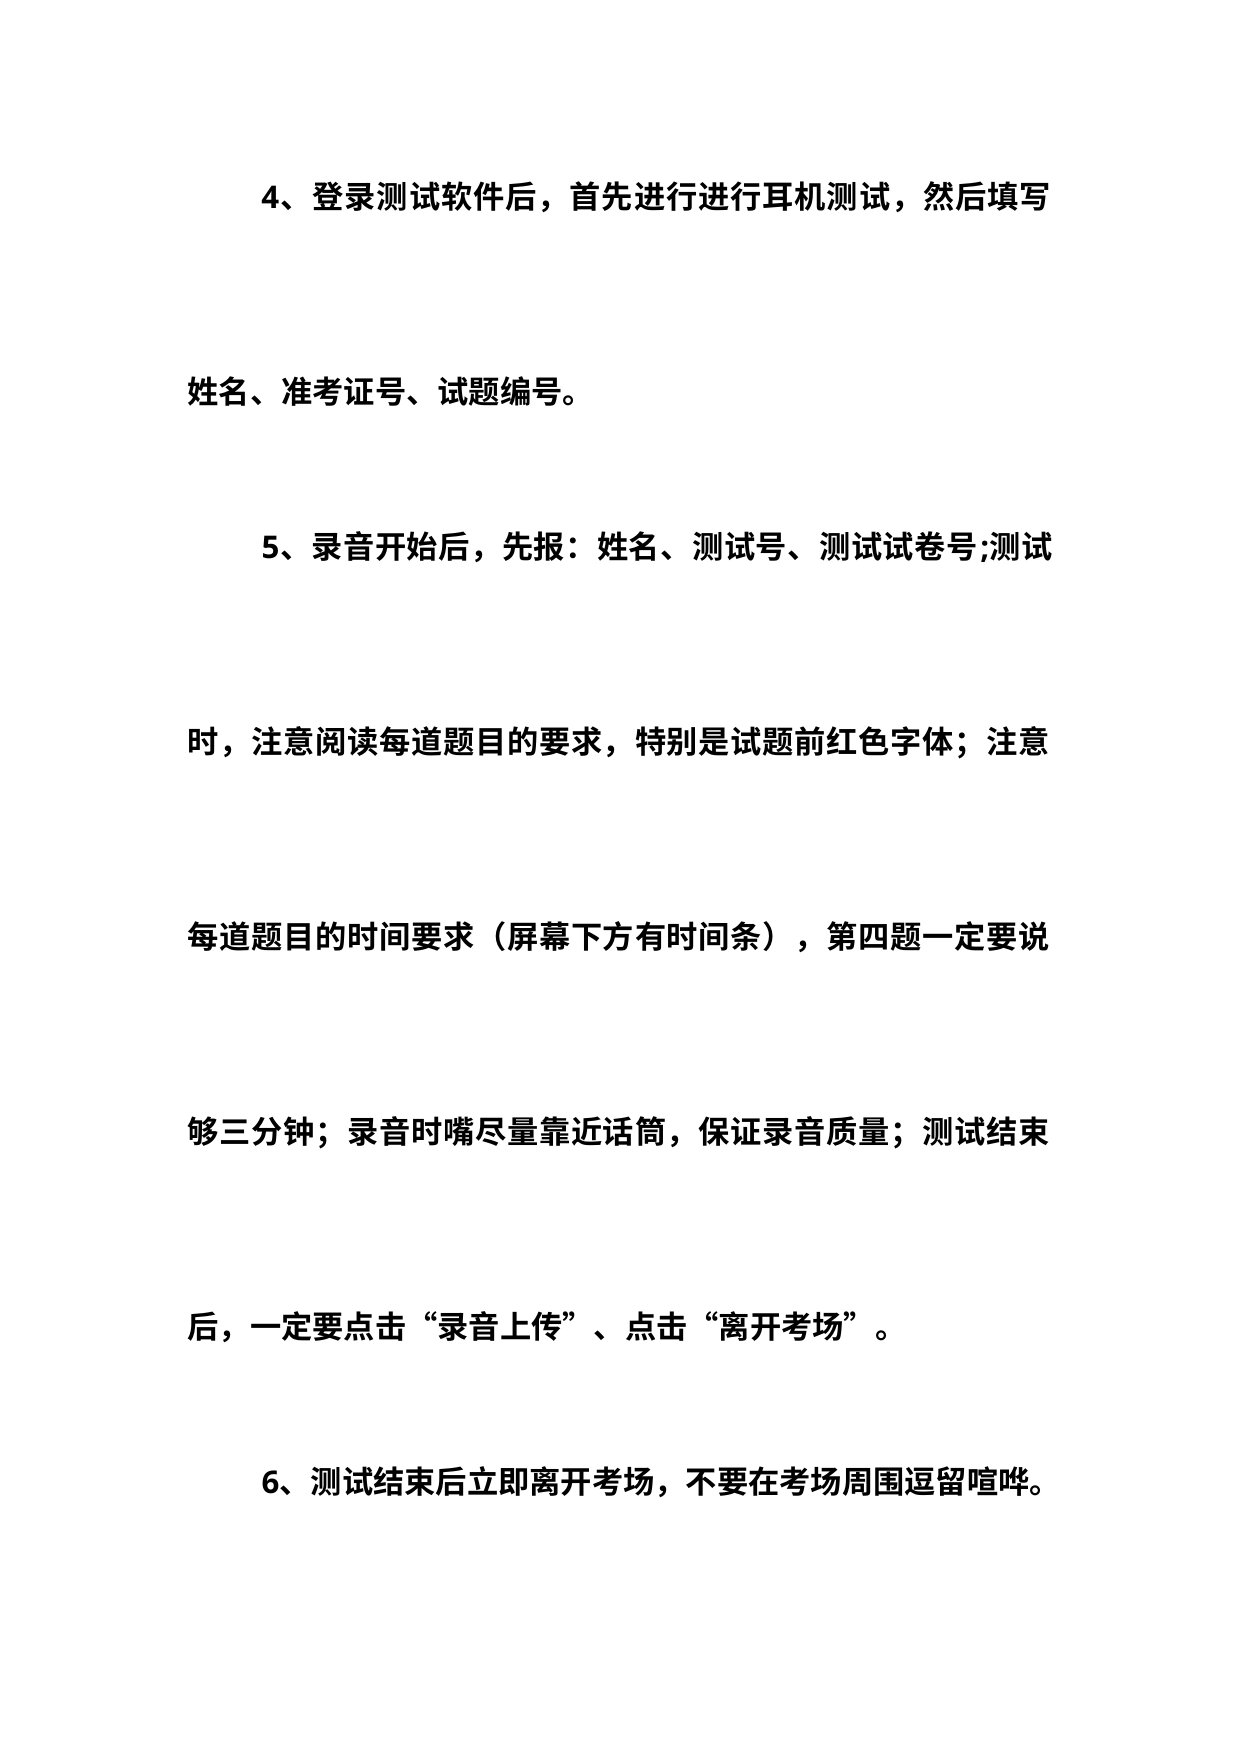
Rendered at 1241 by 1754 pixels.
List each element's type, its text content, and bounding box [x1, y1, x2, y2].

text 4、登录测试软件后，首先进行进行耳机测试，然后填写姓名、准考证号、试题编号。 [187, 162, 1053, 422]
text 6、测试结束后立即离开考场，不要在考场周围逗留喧哗。 [187, 1448, 1053, 1513]
text 5、录音开始后，先报：姓名、测试号、测试试卷号;测试时，注意阅读每道题目的要求，特别是试题前红色字体；注意每道题目的时间要求（屏幕下方有时间条），第四题一定要说够三分钟；录音时嘴尽量靠近话筒，保证录音质量；测试结束后，一定要点击“录音上传”、点击“离开考场”。 [187, 512, 1053, 1357]
